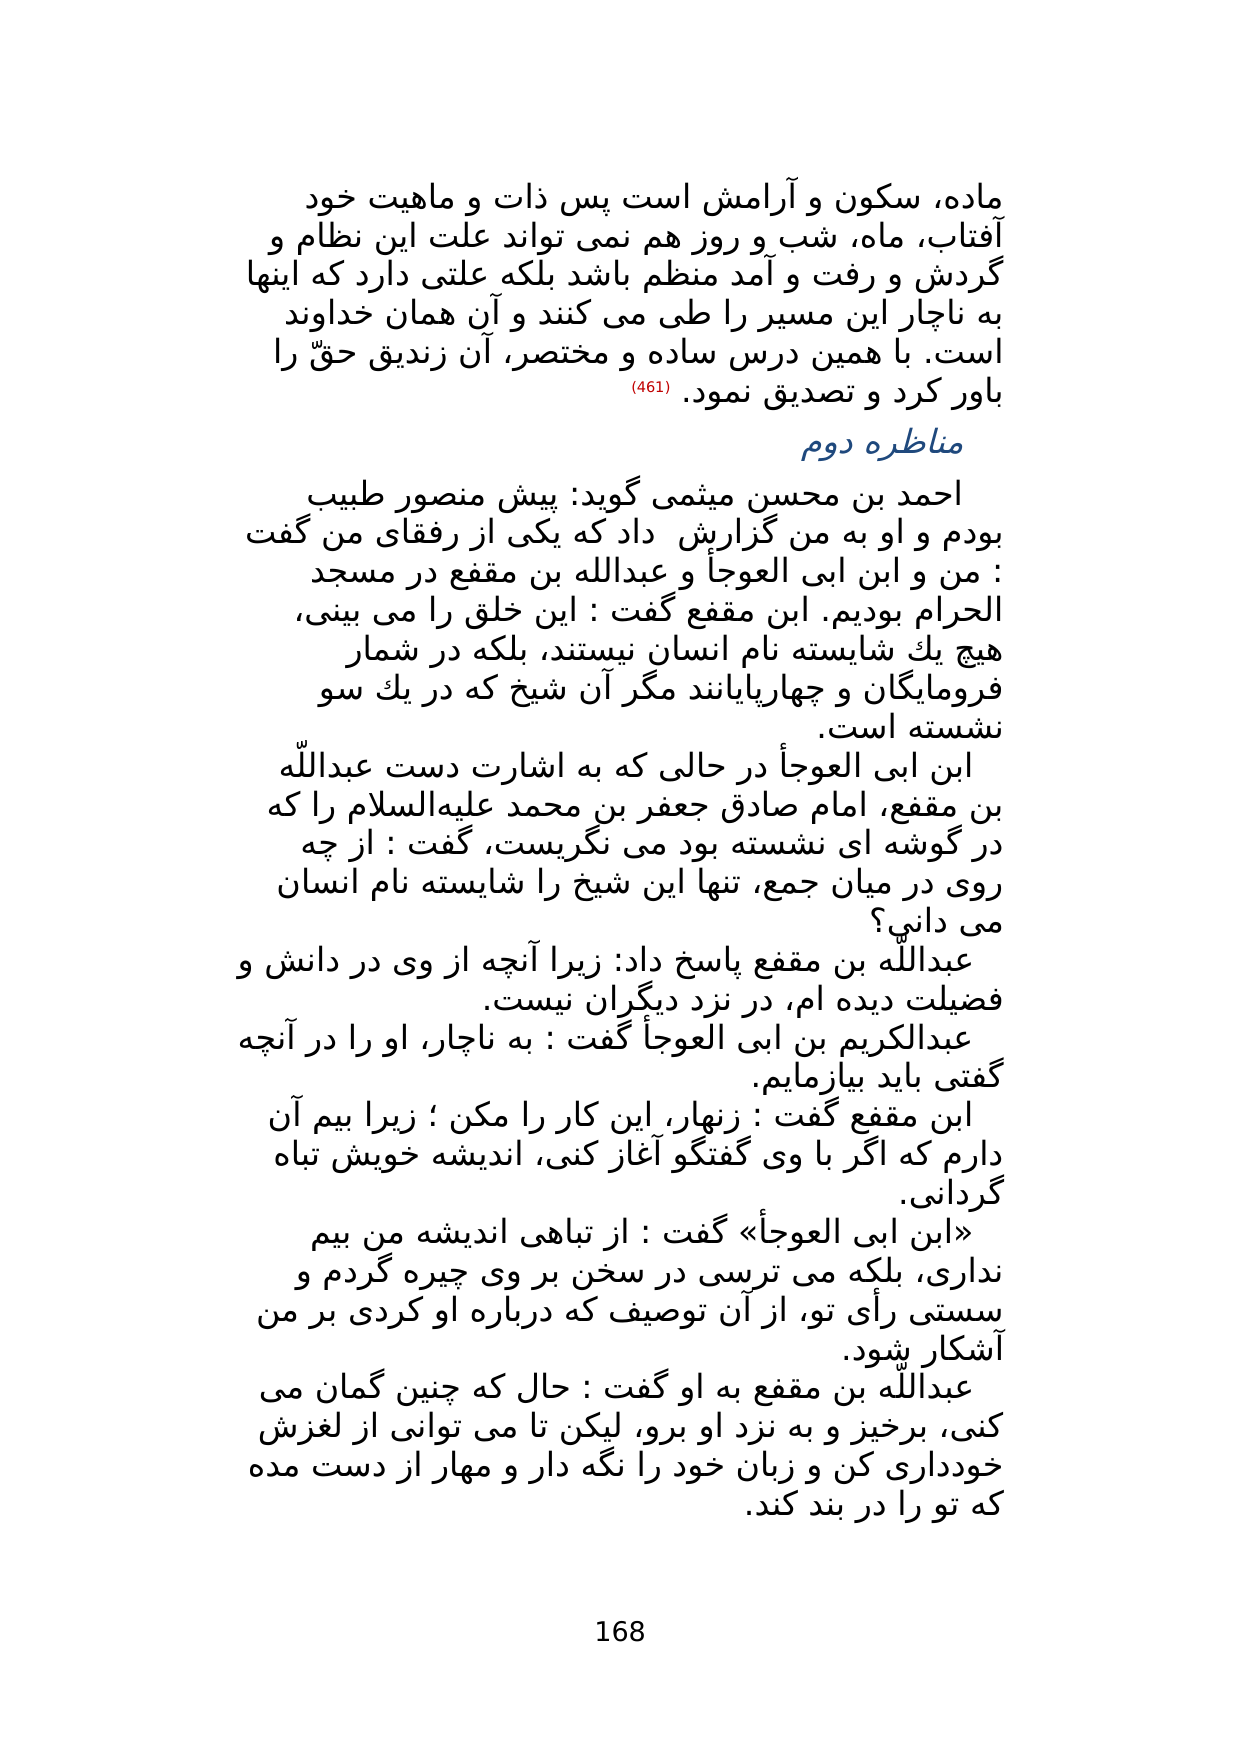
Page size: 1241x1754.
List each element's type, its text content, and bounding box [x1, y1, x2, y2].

text ابن ابى العوجأ در حالى كه به اشارت دست عبداللّه بن مقفع، امام صادق جعفر بن محمد عليه‌السلام را كه در گوشه اى نشسته بود مى نگريست، گفت : از چه روى در ميان جمع، تنها اين شيخ را شايسته نام انسان مى دانى؟ [236, 746, 1004, 940]
text عبدالكريم بن ابى العوجأ گفت : به ناچار، او را در آنچه گفتى بايد بيازمايم. [236, 1018, 1004, 1096]
text عبداللّه بن مقفع به او گفت : حال كه چنين گمان مى كنى، برخيز و به نزد او برو، ليكن تا مى توانى از لغزش خوددارى كن و زبان خود را نگه دار و مهار از دست مده كه تو را در بند كند. [236, 1368, 1004, 1523]
text ابن مقفع گفت : زنهار، اين كار را مكن ؛ زيرا بيم آن دارم كه اگر با وى گفتگو آغاز كنى، انديشه خويش تباه گردانى. [236, 1096, 1004, 1212]
subtitle مناظره دوم [236, 423, 1004, 462]
text احمد بن محسن ميثمى گويد: پيش منصور طبيب بودم و او به من گزارش ‍ داد كه يكى از رفقاى من گفت : من و ابن ابى العوجأ و عبدالله بن مقفع در مسجد الحرام بوديم. ابن مقفع گفت : اين خلق را مى بينى، هيچ يك شايسته نام انسان نيستند، بلكه در شمار فرومايگان و چهارپايانند مگر آن شيخ كه در يك سو نشسته است. [236, 474, 1004, 746]
text عبداللّه بن مقفع پاسخ داد: زيرا آنچه از وى در دانش و فضيلت ديده ام، در نزد ديگران نيست. [236, 940, 1004, 1018]
text «ابن ابى العوجأ» گفت : از تباهى انديشه من بيم ندارى، بلكه مى ترسى در سخن بر وى چيره گردم و سستى رأى تو، از آن توصيف كه درباره او كردى بر من آشكار شود. [236, 1212, 1004, 1368]
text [236, 177, 1004, 410]
